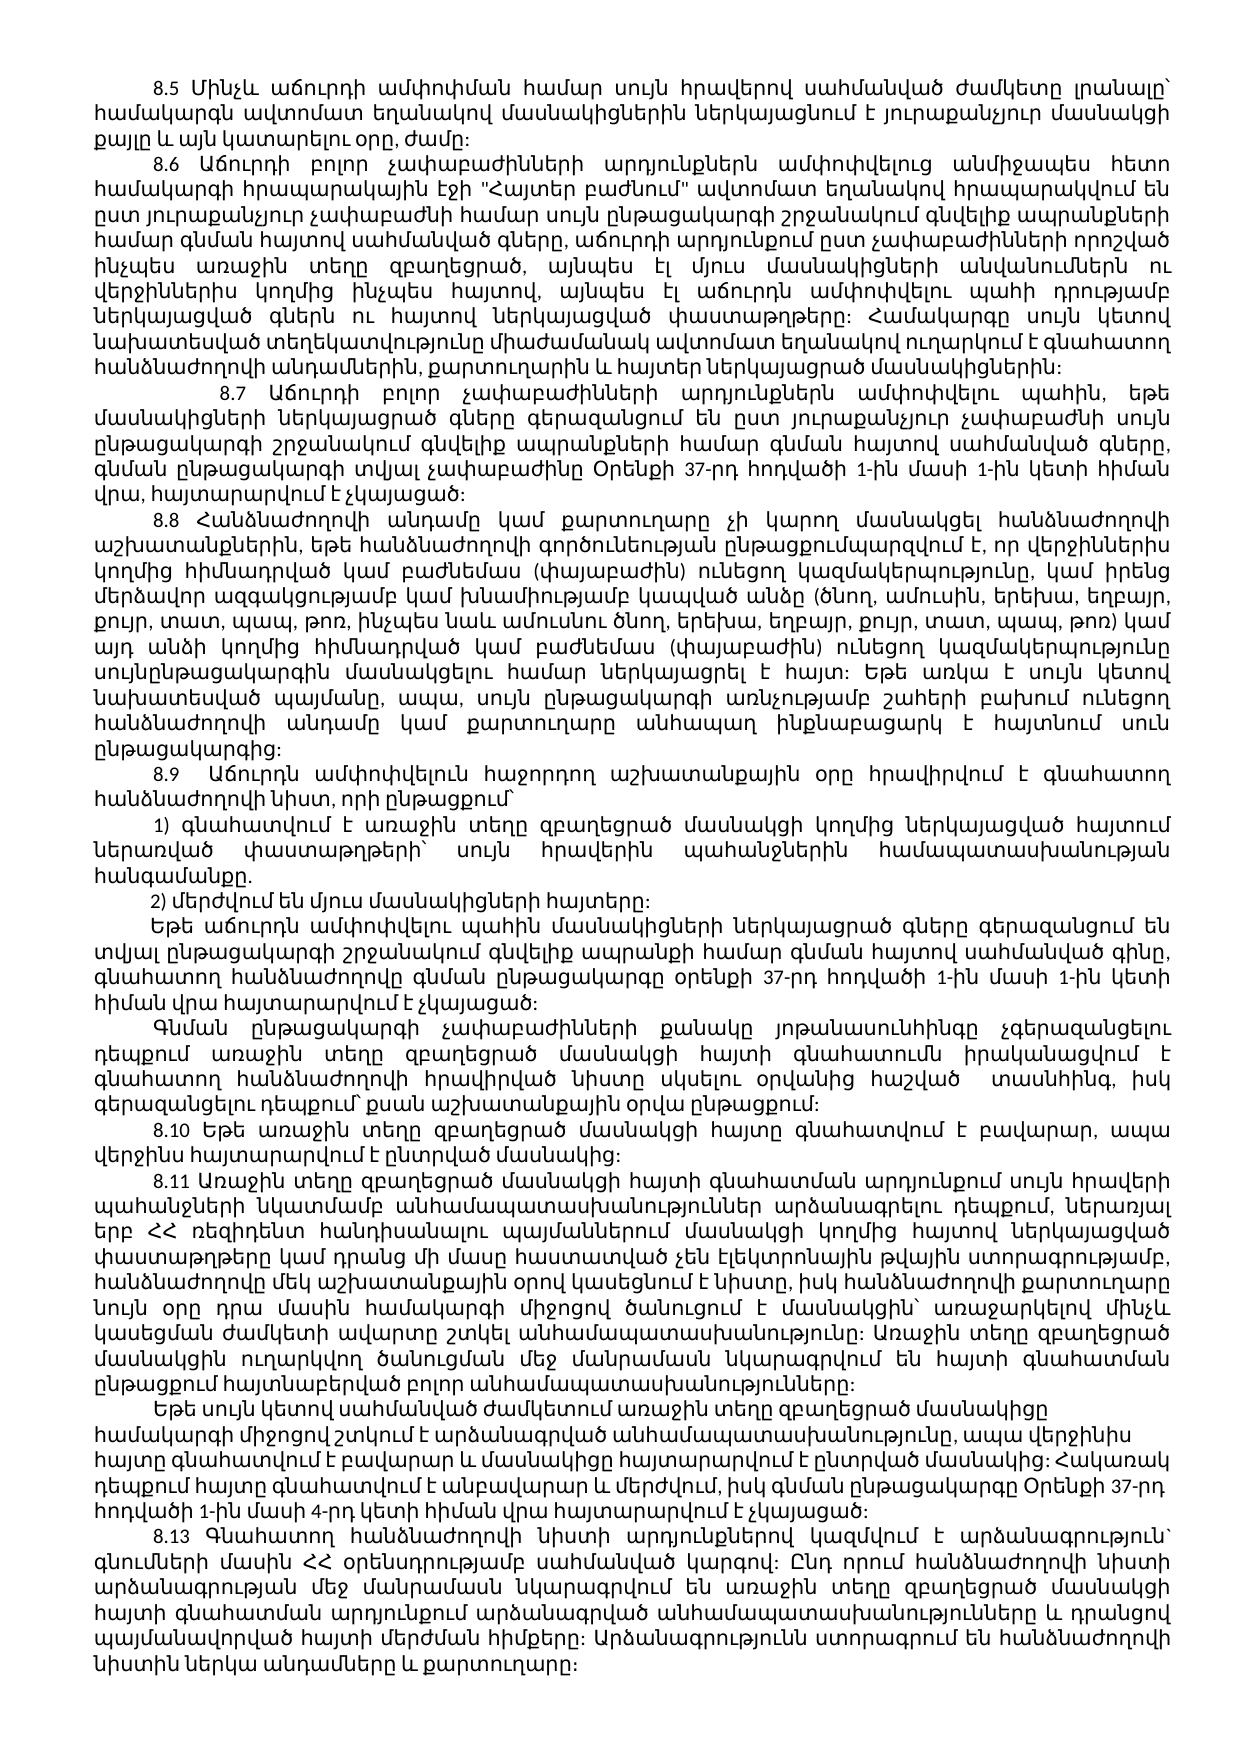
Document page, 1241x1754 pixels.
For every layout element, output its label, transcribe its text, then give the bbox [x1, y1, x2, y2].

text 8.9 Աճուրդն ամփոփվելուն հաջորդող աշխատանքային օրը հրավիրվում է գնահատող հանձնաժողովի նիստ, որի ընթացքում՝ [94, 761, 1171, 812]
text 8.10 Եթե առաջին տեղը զբաղեցրած մասնակցի հայտը գնահատվում է բավարար, ապա վերջինս հայտարարվում է ընտրված մասնակից: [94, 1117, 1171, 1168]
text Եթե սույն կետով սահմանված ժամկետում առաջին տեղը զբաղեցրած մասնակիցը համակարգի միջոցով շտկում է արձանագրված անհամապատասխանությունը, ապա վերջինիս հայտը գնահատվում է բավարար և մասնակիցը հայտարարվում է ընտրված մասնակից: Հակառակ դեպքում հայտը գնահատվում է անբավարար և մերժվում, իսկ գնման ընթացակարգը Օրենքի 37-րդ հոդվածի 1-ին մասի 4-րդ կետի հիման վրա հայտարարվում է չկայացած: [94, 1397, 1171, 1524]
text 8.13 Գնահատող հանձնաժողովի նիստի արդյունքներով կազմվում է արձանագրություն` գնումների մասին ՀՀ օրենսդրությամբ սահմանված կարգով: Ընդ որում հանձնաժողովի նիստի արձանագրության մեջ մանրամասն նկարագրվում են առաջին տեղը զբաղեցրած մասնակցի հայտի գնահատման արդյունքում արձանագրված անհամապատասխանությունները և դրանցով պայմանավորված հայտի մերժման հիմքերը: Արձանագրությունն ստորագրում են հանձնաժողովի նիստին ներկա անդամները և քարտուղարը։ [94, 1524, 1171, 1676]
text 1) գնահատվում է առաջին տեղը զբաղեցրած մասնակցի կողմից ներկայացված հայտում ներառված փաստաթղթերի՝ սույն հրավերին պահանջներին համապատասխանության հանգամանքը. [94, 812, 1171, 888]
text Գնման ընթացակարգի չափաբաժինների քանակը յոթանասունհինգը չգերազանցելու դեպքում առաջին տեղը զբաղեցրած մասնակցի հայտի գնահատումն իրականացվում է գնահատող հանձնաժողովի հրավիրված նիստը սկսելու օրվանից հաշված տասնհինգ, իսկ գերազանցելու դեպքում՝ քսան աշխատանքային օրվա ընթացքում: [94, 1015, 1171, 1117]
text 8.6 Աճուրդի բոլոր չափաբաժինների արդյունքներն ամփոփվելուց անմիջապես հետո համակարգի հրապարակային էջի "Հայտեր բաժնում" ավտոմատ եղանակով հրապարակվում են ըստ յուրաքանչյուր չափաբաժնի համար սույն ընթացակարգի շրջանակում գնվելիք ապրանքների համար գնման հայտով սահմանված գները, աճուրդի արդյունքում ըստ չափաբաժինների որոշված ինչպես առաջին տեղը զբաղեցրած, այնպես էլ մյուս մասնակիցների անվանումներն ու վերջիններիս կողմից ինչպես հայտով, այնպես էլ աճուրդն ամփոփվելու պահի դրությամբ ներկայացված գներն ու հայտով ներկայացված փաստաթղթերը: Համակարգը սույն կետով նախատեսված տեղեկատվությունը միաժամանակ ավտոմատ եղանակով ուղարկում է գնահատող հանձնաժողովի անդամներին, քարտուղարին և հայտեր ներկայացրած մասնակիցներին: [94, 151, 1171, 380]
text 2) մերժվում են մյուս մասնակիցների հայտերը: [94, 888, 1171, 914]
text 8.5 Մինչև աճուրդի ամփոփման համար սույն հրավերով սահմանված ժամկետը լրանալը՝ համակարգն ավտոմատ եղանակով մասնակիցներին ներկայացնում է յուրաքանչյուր մասնակցի քայլը և այն կատարելու օրը, ժամը: [94, 75, 1171, 151]
text 8.7 Աճուրդի բոլոր չափաբաժինների արդյունքներն ամփոփվելու պահին, եթե մասնակիցների ներկայացրած գները գերազանցում են ըստ յուրաքանչյուր չափաբաժնի սույն ընթացակարգի շրջանակում գնվելիք ապրանքների համար գնման հայտով սահմանված գները, գնման ընթացակարգի տվյալ չափաբաժինը Օրենքի 37-րդ հոդվածի 1-ին մասի 1-ին կետի հիման վրա, հայտարարվում է չկայացած: [94, 380, 1171, 507]
text 8.8 Հանձնաժողովի անդամը կամ քարտուղարը չի կարող մասնակցել հանձնաժողովի աշխատանքներին, եթե հանձնաժողովի գործունեության ընթացքումպարզվում է, որ վերջիններիս կողմից հիմնադրված կամ բաժնեմաս (փայաբաժին) ունեցող կազմակերպությունը, կամ իրենց մերձավոր ազգակցությամբ կամ խնամիությամբ կապված անձը (ծնող, ամուսին, երեխա, եղբայր, քույր, տատ, պապ, թոռ, ինչպես նաև ամուսնու ծնող, երեխա, եղբայր, քույր, տատ, պապ, թոռ) կամ այդ անձի կողմից հիմնադրված կամ բաժնեմաս (փայաբաժին) ունեցող կազմակերպությունը սույնընթացակարգին մասնակցելու համար ներկայացրել է հայտ: Եթե առկա է սույն կետով նախատեսված պայմանը, ապա, սույն ընթացակարգի առնչությամբ շահերի բախում ունեցող հանձնաժողովի անդամը կամ քարտուղարը անհապաղ ինքնաբացարկ է հայտնում սուն ընթացակարգից: [94, 507, 1171, 761]
text 8.11 Առաջին տեղը զբաղեցրած մասնակցի հայտի գնահատման արդյունքում սույն հրավերի պահանջների նկատմամբ անհամապատասխանություններ արձանագրելու դեպքում, ներառյալ երբ ՀՀ ռեզիդենտ հանդիսանալու պայմաններում մասնակցի կողմից հայտով ներկայացված փաստաթղթերը կամ դրանց մի մասը հաստատված չեն էլեկտրոնային թվային ստորագրությամբ, հանձնաժողովը մեկ աշխատանքային օրով կասեցնում է նիստը, իսկ հանձնաժողովի քարտուղարը նույն օրը դրա մասին համակարգի միջոցով ծանուցում է մասնակցին՝ առաջարկելով մինչև կասեցման ժամկետի ավարտը շտկել անհամապատասխանությունը: Առաջին տեղը զբաղեցրած մասնակցին ուղարկվող ծանուցման մեջ մանրամասն նկարագրվում են հայտի գնահատման ընթացքում հայտնաբերված բոլոր անհամապատասխանությունները: [94, 1168, 1171, 1397]
text Եթե աճուրդն ամփոփվելու պահին մասնակիցների ներկայացրած գները գերազանցում են տվյալ ընթացակարգի շրջանակում գնվելիք ապրանքի համար գնման հայտով սահմանված գինը, գնահատող հանձնաժողովը գնման ընթացակարգը օրենքի 37-րդ հոդվածի 1-ին մասի 1-ին կետի հիման վրա հայտարարվում է չկայացած: [94, 914, 1171, 1015]
